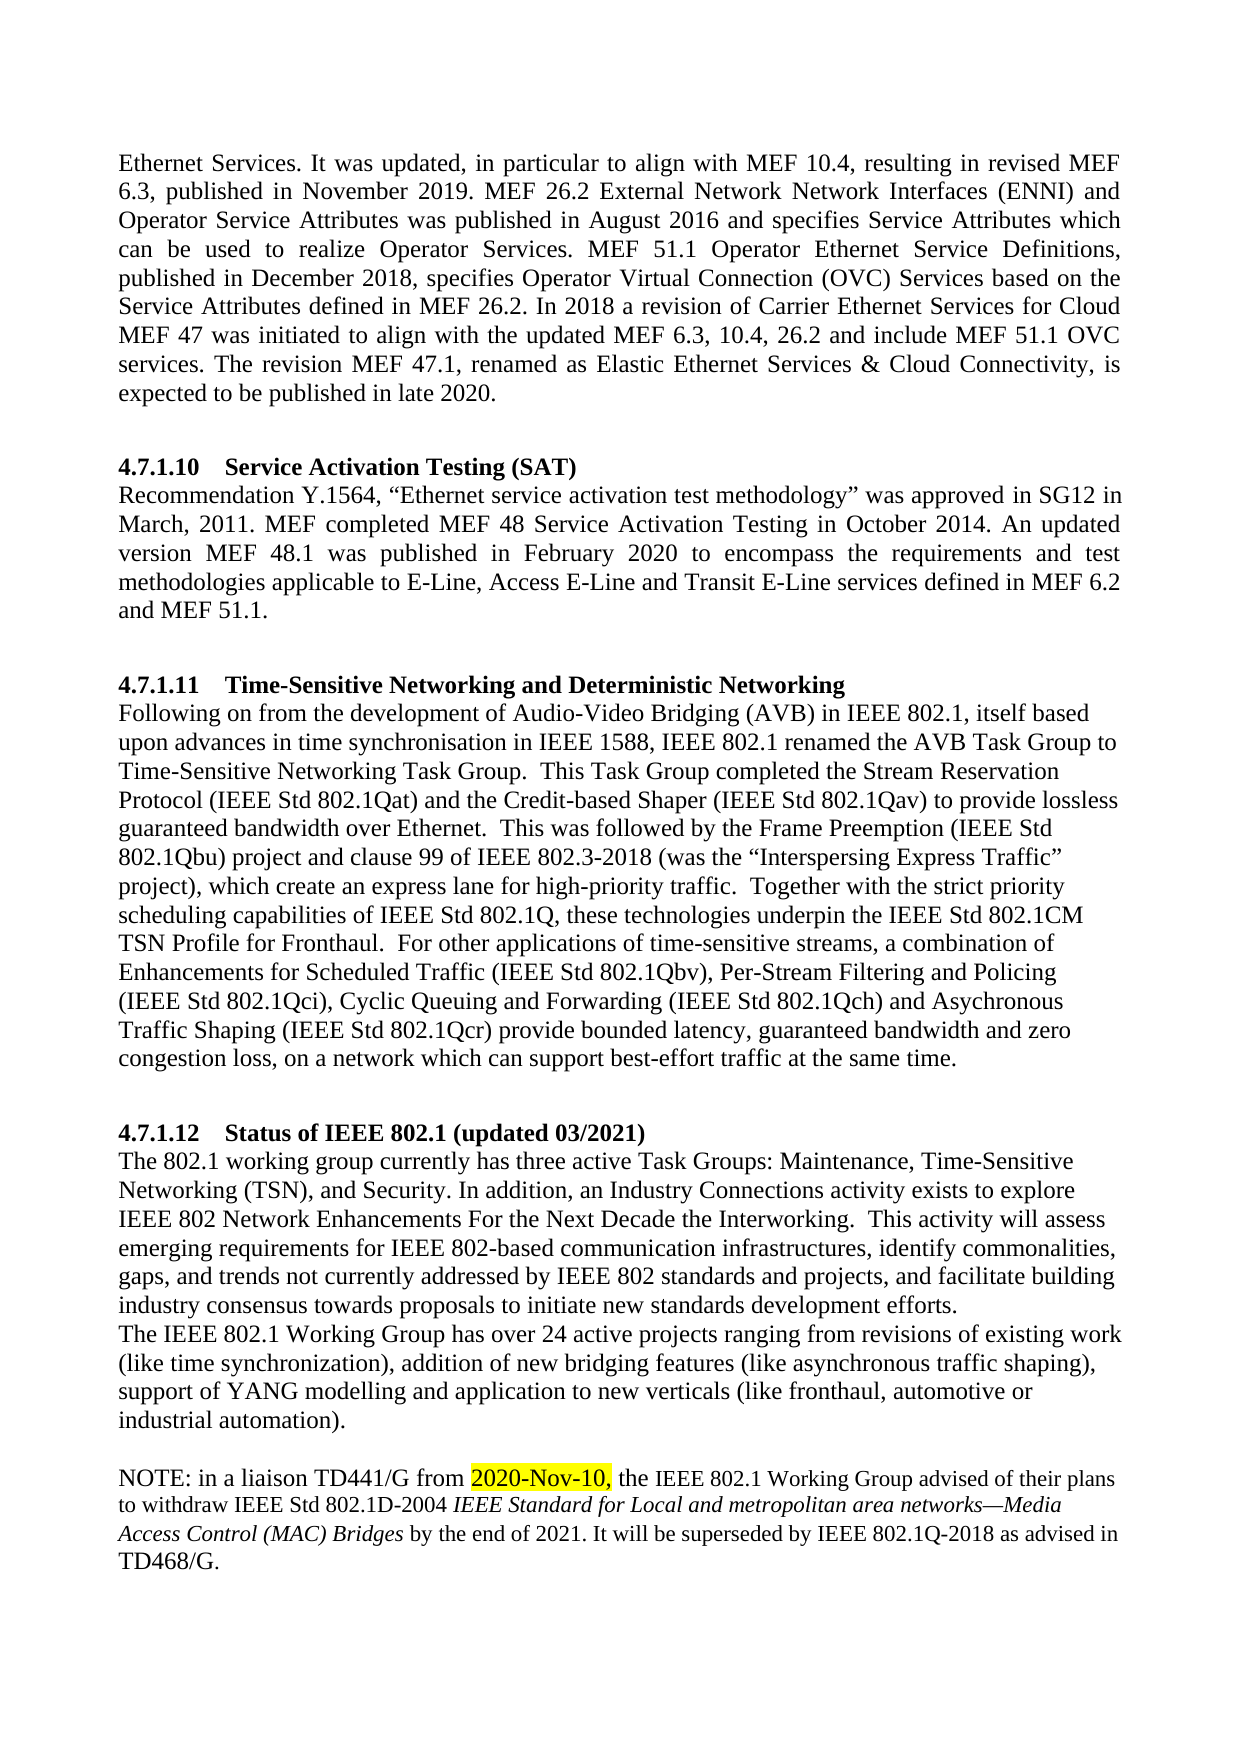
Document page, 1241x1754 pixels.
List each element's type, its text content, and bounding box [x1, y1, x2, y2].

text Following on from the development of Audio-Video Bridging (AVB) in IEEE 802.1, itself based upon advances in time synchronisation in IEEE 1588, IEEE 802.1 renamed the AVB Task Group to Time-Sensitive Networking Task Group. This Task Group completed the Stream Reservation Protocol (IEEE Std 802.1Qat) and the Credit-based Shaper (IEEE Std 802.1Qav) to provide lossless guaranteed bandwidth over Ethernet. This was followed by the Frame Preemption (IEEE Std 802.1Qbu) project and clause 99 of IEEE 802.3-2018 (was the “Interspersing Express Traffic” project), which create an express lane for high-priority traffic. Together with the strict priority scheduling capabilities of IEEE Std 802.1Q, these technologies underpin the IEEE Std 802.1CM TSN Profile for Fronthaul. For other applications of time-sensitive streams, a combination of Enhancements for Scheduled Traffic (IEEE Std 802.1Qbv), Per-Stream Filtering and Policing (IEEE Std 802.1Qci), Cyclic Queuing and Forwarding (IEEE Std 802.1Qch) and Asychronous Traffic Shaping (IEEE Std 802.1Qcr) provide bounded latency, guaranteed bandwidth and zero congestion loss, on a network which can support best-effort traffic at the same time. [118, 698, 1122, 1072]
text The 802.1 working group currently has three active Task Groups: Maintenance, Time-Sensitive Networking (TSN), and Security. In addition, an Industry Connections activity exists to explore IEEE 802 Network Enhancements For the Next Decade the Interworking. This activity will assess emerging requirements for IEEE 802-based communication infrastructures, identify commonalities, gaps, and trends not currently addressed by IEEE 802 standards and projects, and facilitate building industry consensus towards proposals to initiate new standards development efforts. [118, 1146, 1122, 1319]
text The IEEE 802.1 Working Group has over 24 active projects ranging from revisions of existing work (like time synchronization), addition of new bridging features (like asynchronous traffic shaping), support of YANG modelling and application to new verticals (like fronthaul, automotive or industrial automation). [118, 1319, 1122, 1434]
subtitle Service Activation Testing (SAT) [118, 452, 1122, 481]
text NOTE: in a liaison TD441/G from 2020-Nov-10, the IEEE 802.1 Working Group advised of their plans to withdraw IEEE Std 802.1D-2004 IEEE Standard for Local and metropolitan area networks—Media Access Control (MAC) Bridges by the end of 2021. It will be superseded by IEEE 802.1Q-2018 as advised in TD468/G. [118, 1463, 1122, 1575]
subtitle Time-Sensitive Networking and Deterministic Networking [118, 670, 1122, 698]
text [118, 148, 1122, 406]
text Recommendation Y.1564, “Ethernet service activation test methodology” was approved in SG12 in March, 2011. MEF completed MEF 48 Service Activation Testing in October 2014. An updated version MEF 48.1 was published in February 2020 to encompass the requirements and test methodologies applicable to E-Line, Access E-Line and Transit E-Line services defined in MEF 6.2 and MEF 51.1. [118, 481, 1122, 624]
subtitle Status of IEEE 802.1 (updated 03/2021) [118, 1118, 1122, 1146]
